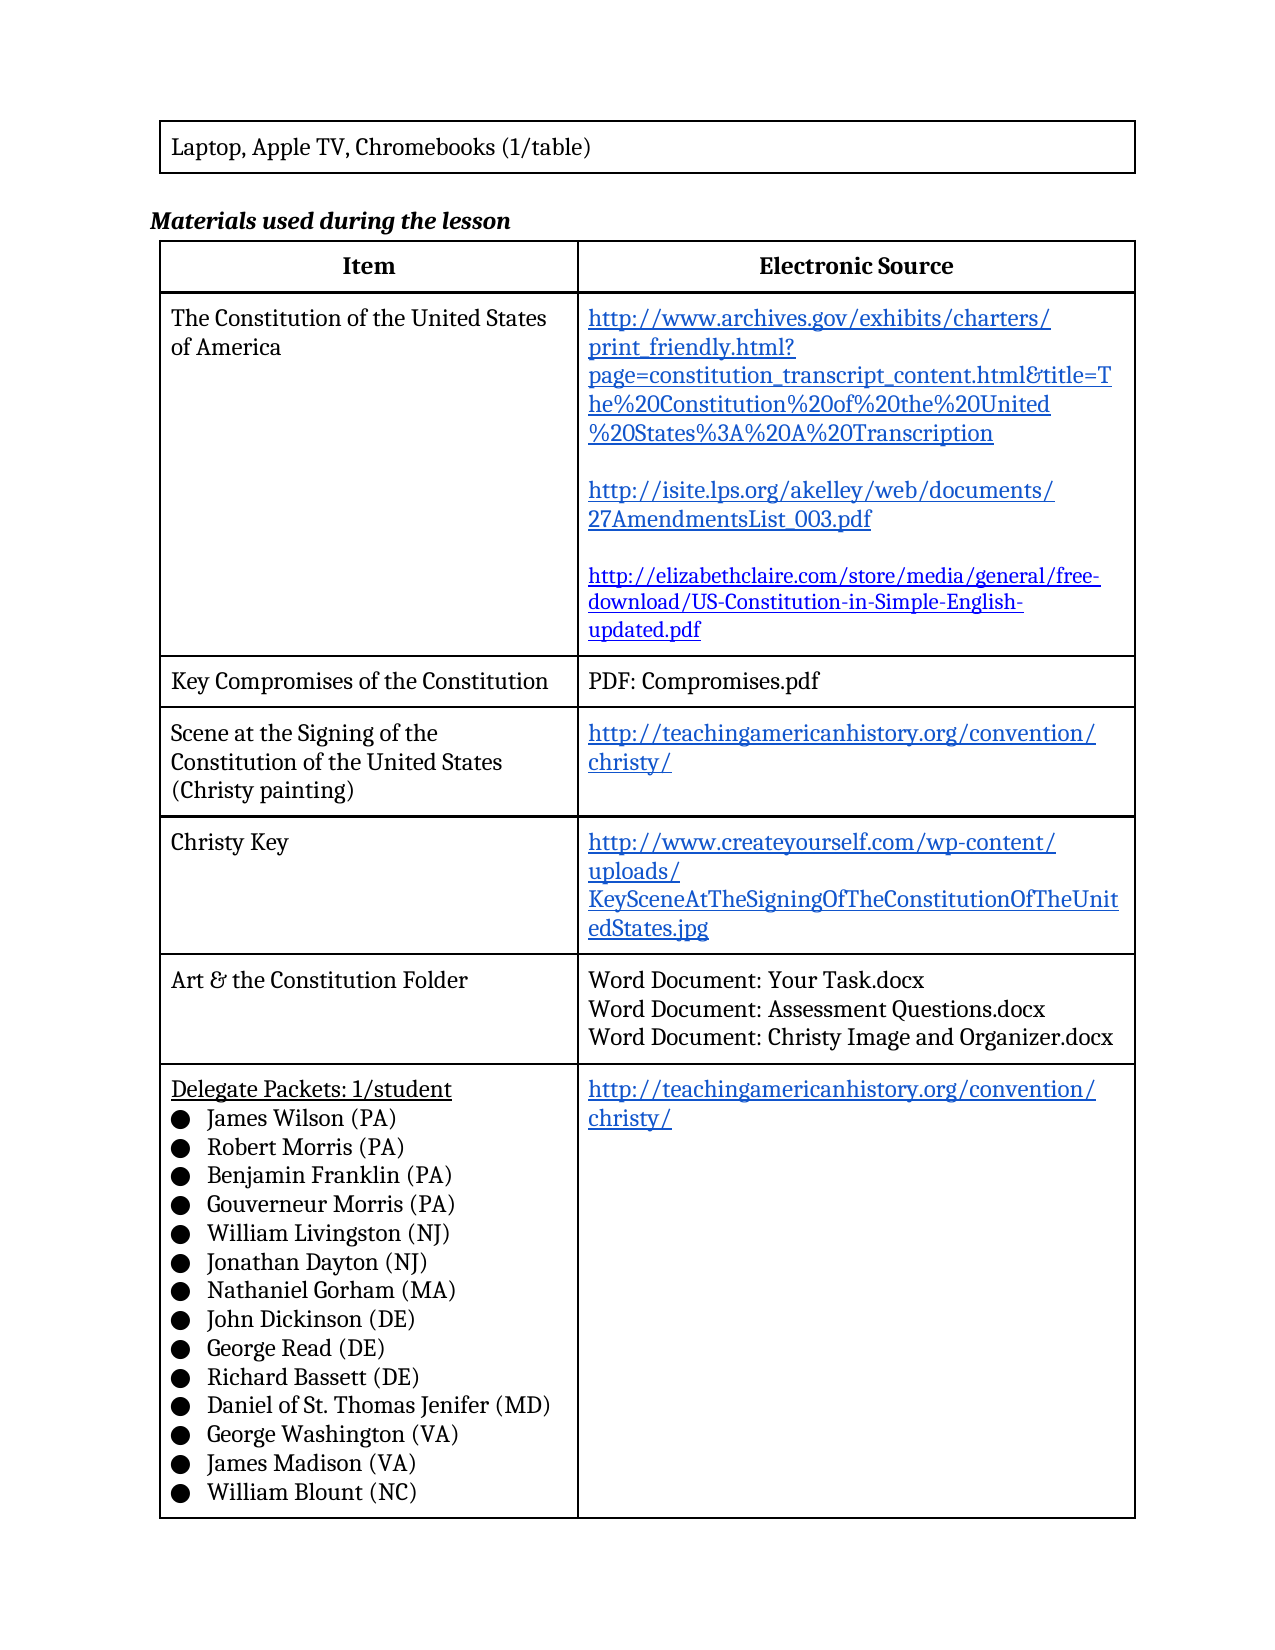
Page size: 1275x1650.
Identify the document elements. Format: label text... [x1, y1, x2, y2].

table_header Electronic Source [579, 242, 1134, 291]
text Materials used during the lesson [150, 207, 1125, 236]
table_header Laptop, Apple TV, Chromebooks (1/table) [161, 122, 1134, 172]
table_cell http://www.createyourself.com/wp-content/uploads/KeySceneAtTheSigningOfTheConstitutionOfTheUnitedStates.jpg [579, 818, 1134, 953]
table_cell http://teachingamericanhistory.org/convention/christy/ [579, 708, 1134, 815]
table_header Item [161, 242, 577, 291]
table_cell PDF: Compromises.pdf [579, 657, 1134, 706]
table_cell Christy Key [161, 818, 577, 953]
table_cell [161, 1065, 577, 1517]
table_cell http://www.archives.gov/exhibits/charters/print_friendly.html?page=constitution_transcript_content.html&title=The%20Constitution%20of%20the%20United%20States%3A%20A%20Transcription http://isite.lps.org/akelley/web/documents/27AmendmentsList_003.pdf http://elizabethclaire.com/store/media/general/free-download/US-Constitution-in-Simple-English-updated.pdf [579, 294, 1134, 654]
table_cell Art & the Constitution Folder [161, 955, 577, 1062]
table_cell Word Document: Your Task.docx Word Document: Assessment Questions.docx Word Document: Christy Image and Organizer.docx [579, 955, 1134, 1062]
table_cell Scene at the Signing of the Constitution of the United States (Christy painting) [161, 708, 577, 815]
table_cell The Constitution of the United States of America [161, 294, 577, 654]
table_cell Key Compromises of the Constitution [161, 657, 577, 706]
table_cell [579, 1065, 1134, 1517]
